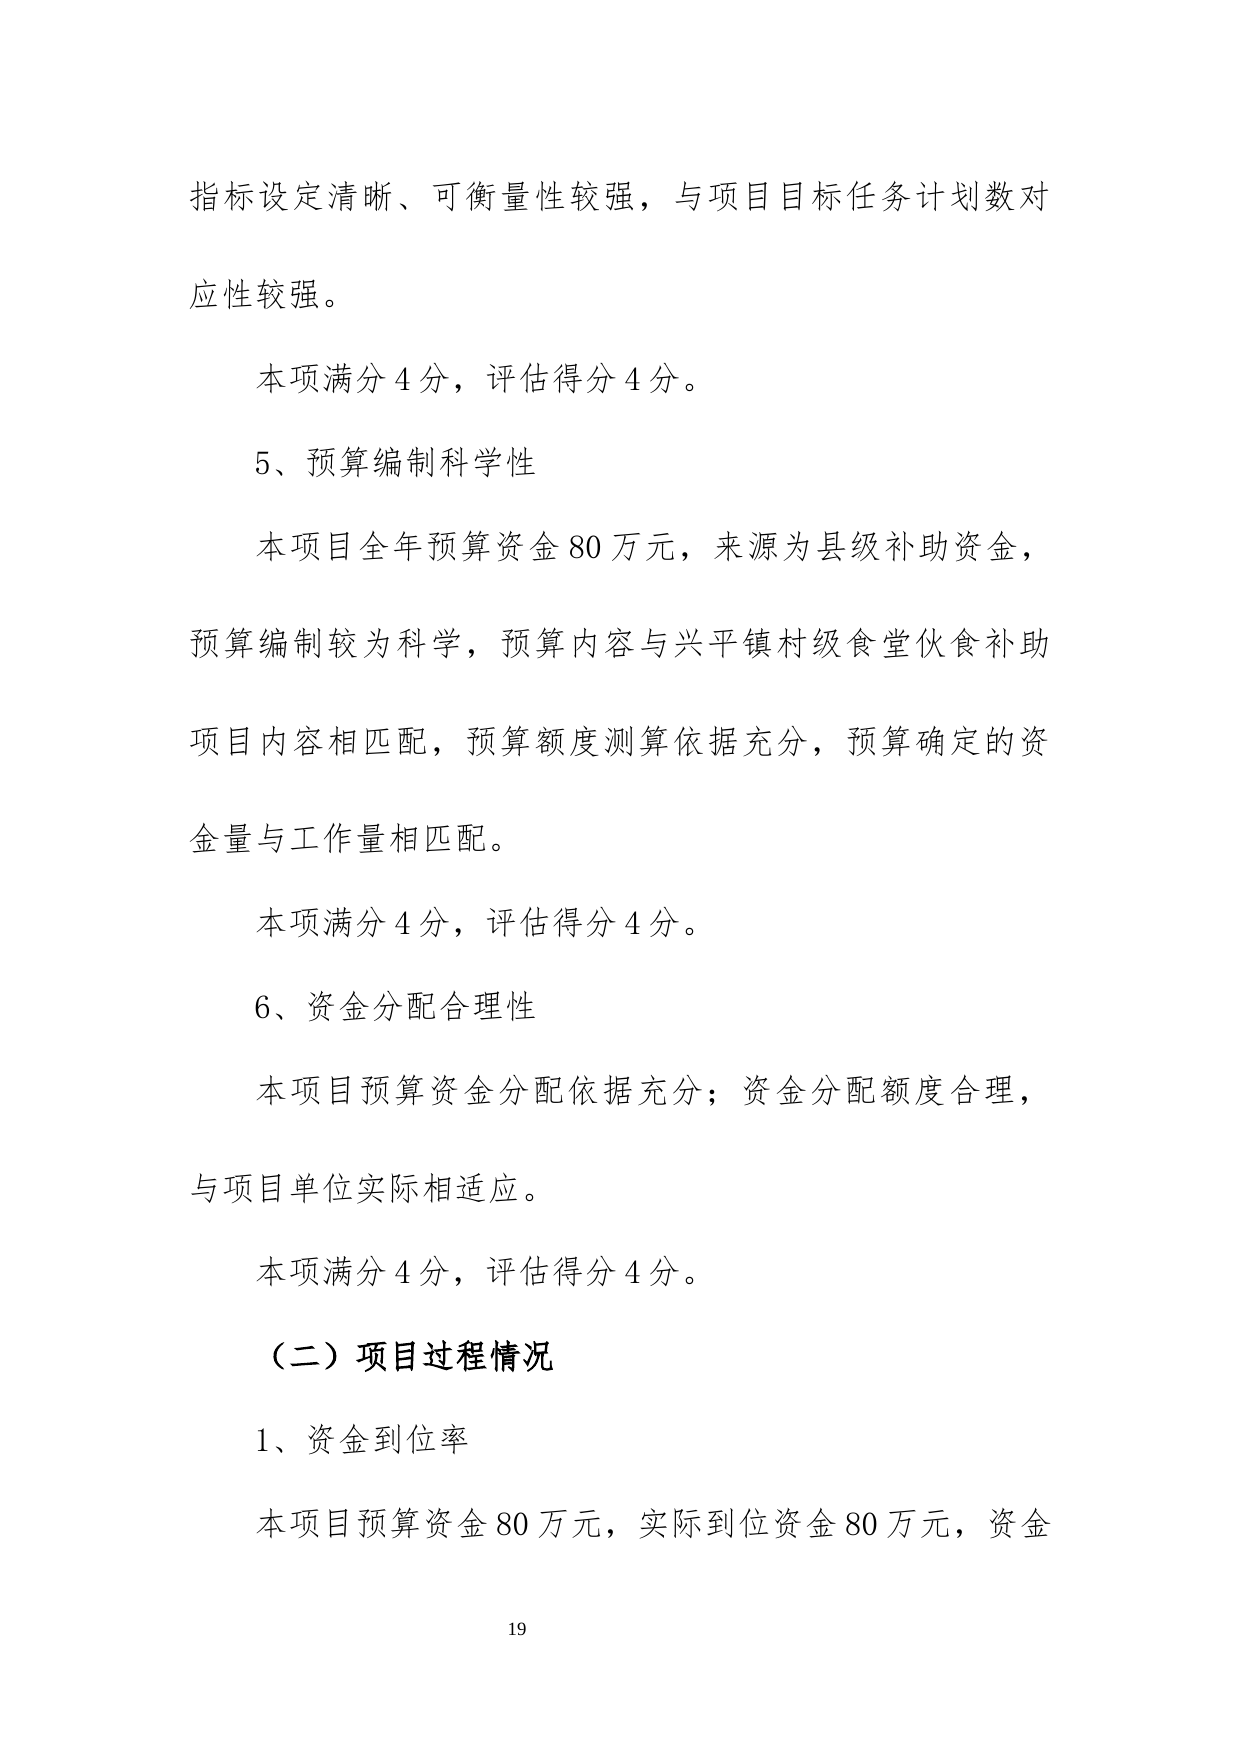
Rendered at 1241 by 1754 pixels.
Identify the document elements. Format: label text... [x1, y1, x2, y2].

text 1、资金到位率 [187, 1405, 1053, 1470]
text 6、资金分配合理性 [187, 972, 1053, 1037]
text 本项目全年预算资金80万元，来源为县级补助资金，预算编制较为科学，预算内容与兴平镇村级食堂伙食补助项目内容相匹配，预算额度测算依据充分，预算确定的资金量与工作量相匹配。 [187, 511, 1053, 869]
text 本项目预算资金分配依据充分；资金分配额度合理，与项目单位实际相适应。 [187, 1056, 1053, 1218]
subtitle （二）项目过程情况 [187, 1321, 1053, 1386]
text 本项满分4分，评估得分4分。 [187, 1237, 1053, 1302]
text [187, 162, 1053, 324]
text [187, 1489, 1053, 1554]
text 本项满分4分，评估得分4分。 [187, 888, 1053, 953]
text 5、预算编制科学性 [187, 427, 1053, 492]
text 本项满分4分，评估得分4分。 [187, 343, 1053, 408]
